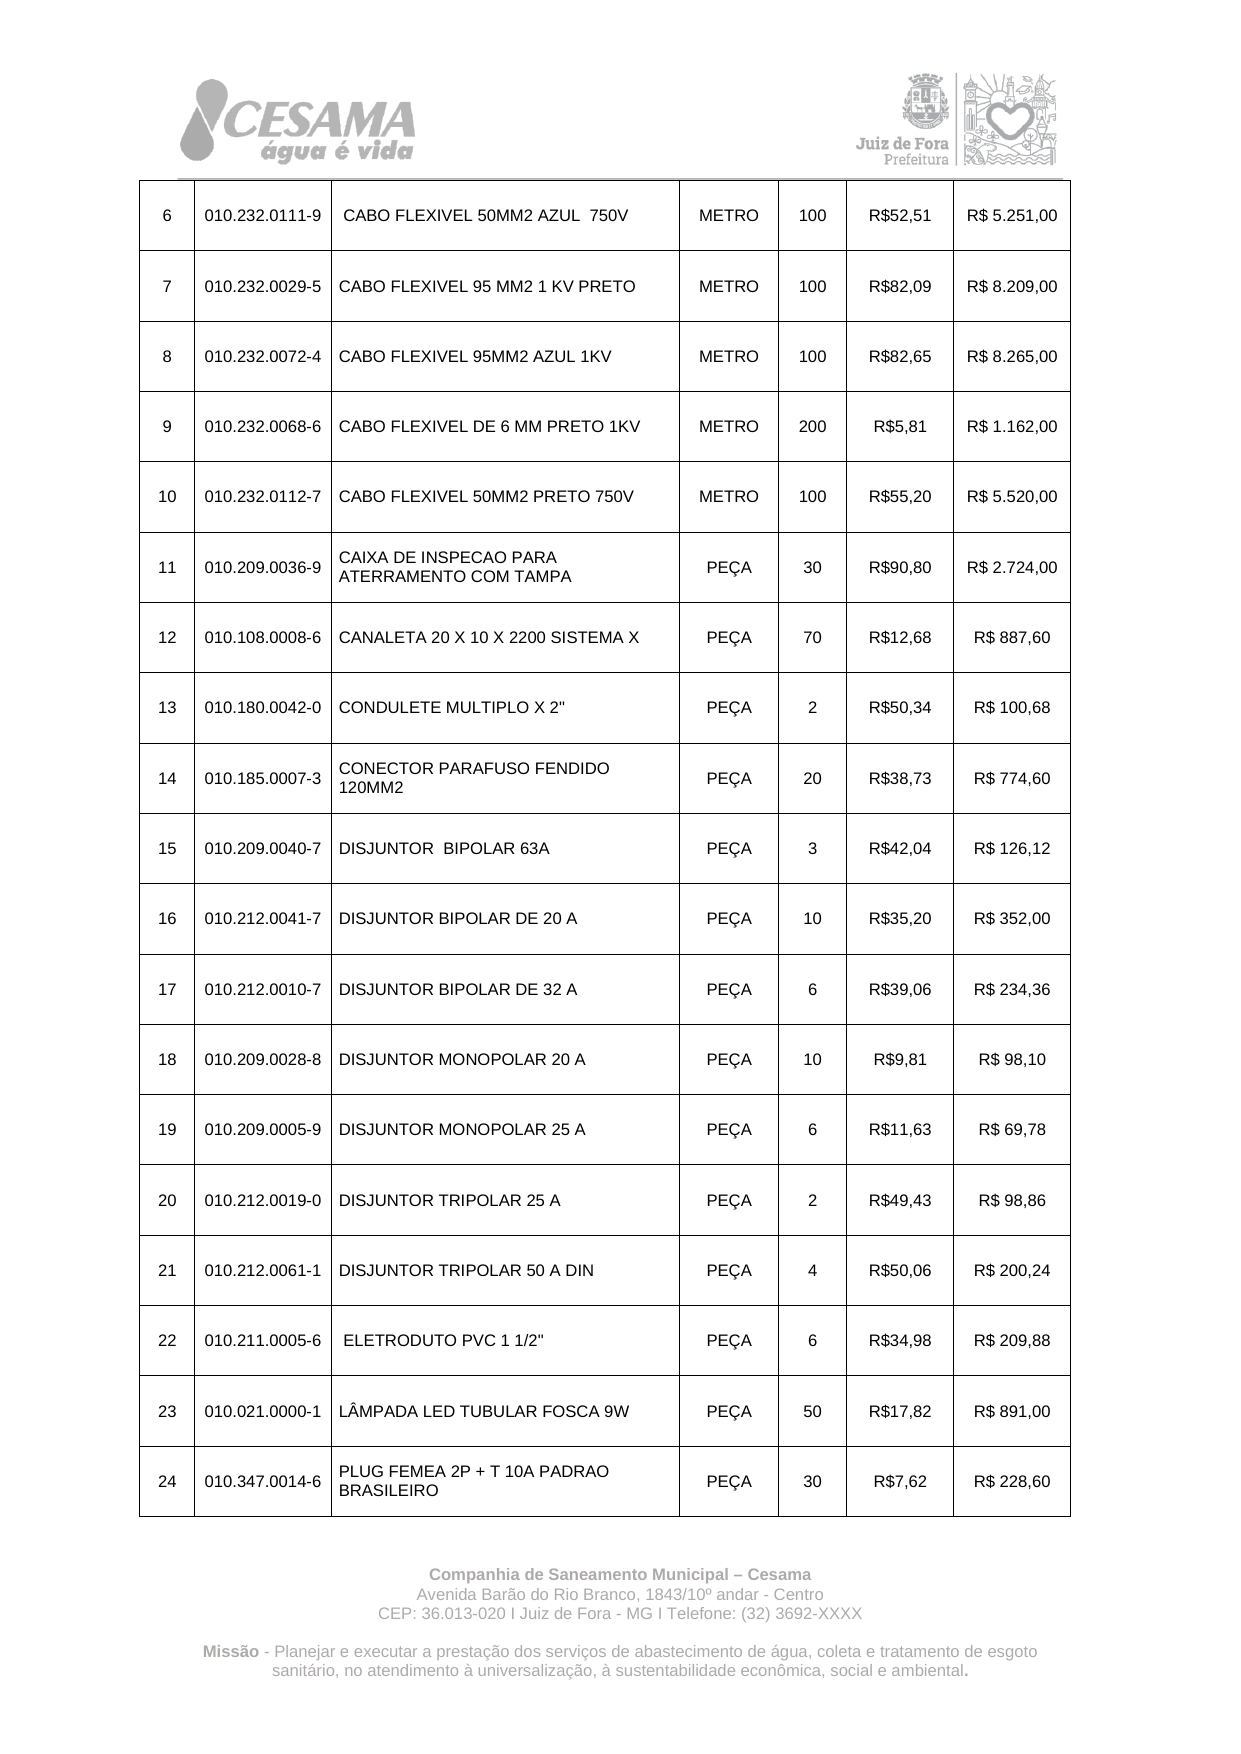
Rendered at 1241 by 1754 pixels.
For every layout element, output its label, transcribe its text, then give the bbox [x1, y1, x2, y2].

table_cell 20 [140, 1165, 194, 1235]
table_cell R$9,81 [847, 1025, 953, 1094]
table_cell R$35,20 [847, 884, 953, 953]
table_cell R$49,43 [847, 1165, 953, 1235]
table_cell DISJUNTOR TRIPOLAR 25 A [332, 1165, 679, 1235]
table_cell 010.209.0036-9 [195, 533, 331, 602]
picture [177, 73, 1064, 180]
table_cell R$5,81 [847, 392, 953, 461]
table_cell 4 [779, 1236, 846, 1305]
table_cell CABO FLEXIVEL DE 6 MM PRETO 1KV [332, 392, 679, 461]
table_cell 12 [140, 603, 194, 672]
table_cell 010.108.0008-6 [195, 603, 331, 672]
table_cell 200 [779, 392, 846, 461]
table_cell R$ 1.162,00 [954, 392, 1070, 461]
table_cell 010.212.0061-1 [195, 1236, 331, 1305]
table_cell PEÇA [680, 1025, 778, 1094]
table_cell 22 [140, 1306, 194, 1375]
table_cell R$ 209,88 [954, 1306, 1070, 1375]
table_cell R$ 126,12 [954, 814, 1070, 883]
table_cell 6 [779, 1095, 846, 1164]
table_cell 010.232.0111-9 [195, 181, 331, 250]
table_cell METRO [680, 462, 778, 532]
table_cell R$7,62 [847, 1447, 953, 1516]
table_cell PEÇA [680, 1236, 778, 1305]
table_cell R$55,20 [847, 462, 953, 532]
table_cell R$ 98,86 [954, 1165, 1070, 1235]
table_cell 3 [779, 814, 846, 883]
table_cell 50 [779, 1376, 846, 1446]
table_cell R$34,98 [847, 1306, 953, 1375]
table_cell R$82,65 [847, 322, 953, 391]
table_cell R$50,34 [847, 673, 953, 742]
table_cell PEÇA [680, 955, 778, 1024]
table_cell CABO FLEXIVEL 95 MM2 1 KV PRETO [332, 251, 679, 321]
table_cell PEÇA [680, 673, 778, 742]
table_cell 18 [140, 1025, 194, 1094]
table_cell 100 [779, 462, 846, 532]
table_cell 010.232.0112-7 [195, 462, 331, 532]
table_cell 100 [779, 251, 846, 321]
table_cell R$50,06 [847, 1236, 953, 1305]
table_cell LÂMPADA LED TUBULAR FOSCA 9W [332, 1376, 679, 1446]
table_cell PEÇA [680, 533, 778, 602]
table_cell CABO FLEXIVEL 50MM2 AZUL 750V [332, 181, 679, 250]
table_cell R$ 234,36 [954, 955, 1070, 1024]
table_cell 15 [140, 814, 194, 883]
table_cell 100 [779, 322, 846, 391]
table_cell 010.209.0028-8 [195, 1025, 331, 1094]
table_cell R$52,51 [847, 181, 953, 250]
table_cell CABO FLEXIVEL 50MM2 PRETO 750V [332, 462, 679, 532]
table_cell 010.021.0000-1 [195, 1376, 331, 1446]
table_cell R$ 98,10 [954, 1025, 1070, 1094]
table_cell CONDULETE MULTIPLO X 2" [332, 673, 679, 742]
table_cell 16 [140, 884, 194, 953]
table_cell 23 [140, 1376, 194, 1446]
table_cell 19 [140, 1095, 194, 1164]
table_cell CAIXA DE INSPECAO PARA ATERRAMENTO COM TAMPA [332, 533, 679, 602]
table_cell PEÇA [680, 1376, 778, 1446]
table_cell PEÇA [680, 1095, 778, 1164]
table_cell R$ 774,60 [954, 744, 1070, 813]
table_cell DISJUNTOR MONOPOLAR 25 A [332, 1095, 679, 1164]
table_cell 10 [779, 1025, 846, 1094]
table_cell PEÇA [680, 744, 778, 813]
table_cell 010.232.0029-5 [195, 251, 331, 321]
table_cell 6 [779, 955, 846, 1024]
table_cell R$ 8.209,00 [954, 251, 1070, 321]
table_cell R$38,73 [847, 744, 953, 813]
table_cell PEÇA [680, 1306, 778, 1375]
table_cell R$39,06 [847, 955, 953, 1024]
table_cell 100 [779, 181, 846, 250]
table_cell 010.232.0072-4 [195, 322, 331, 391]
table_cell 010.347.0014-6 [195, 1447, 331, 1516]
table_cell 6 [779, 1306, 846, 1375]
table_cell 20 [779, 744, 846, 813]
table_cell METRO [680, 251, 778, 321]
table_cell ELETRODUTO PVC 1 1/2" [332, 1306, 679, 1375]
table_cell DISJUNTOR MONOPOLAR 20 A [332, 1025, 679, 1094]
table_cell CANALETA 20 X 10 X 2200 SISTEMA X [332, 603, 679, 672]
table_cell PEÇA [680, 1447, 778, 1516]
table_cell PEÇA [680, 884, 778, 953]
table_cell DISJUNTOR BIPOLAR DE 20 A [332, 884, 679, 953]
table_cell R$11,63 [847, 1095, 953, 1164]
table_cell 70 [779, 603, 846, 672]
table_cell 010.212.0019-0 [195, 1165, 331, 1235]
table_cell 21 [140, 1236, 194, 1305]
table_cell PLUG FEMEA 2P + T 10A PADRAO BRASILEIRO [332, 1447, 679, 1516]
table_cell 2 [779, 1165, 846, 1235]
table_cell PEÇA [680, 1165, 778, 1235]
table_cell DISJUNTOR BIPOLAR 63A [332, 814, 679, 883]
table_cell 010.180.0042-0 [195, 673, 331, 742]
table_cell 11 [140, 533, 194, 602]
table_cell R$ 228,60 [954, 1447, 1070, 1516]
table_cell R$17,82 [847, 1376, 953, 1446]
table_cell 9 [140, 392, 194, 461]
table_cell R$ 5.520,00 [954, 462, 1070, 532]
table_cell R$90,80 [847, 533, 953, 602]
table_cell 8 [140, 322, 194, 391]
table_cell PEÇA [680, 603, 778, 672]
table_cell DISJUNTOR BIPOLAR DE 32 A [332, 955, 679, 1024]
table_cell PEÇA [680, 814, 778, 883]
table_cell CONECTOR PARAFUSO FENDIDO 120MM2 [332, 744, 679, 813]
table_cell 010.212.0010-7 [195, 955, 331, 1024]
table_cell 10 [779, 884, 846, 953]
table_cell METRO [680, 392, 778, 461]
table_cell 10 [140, 462, 194, 532]
table_cell R$ 69,78 [954, 1095, 1070, 1164]
table_cell METRO [680, 322, 778, 391]
table_cell 010.232.0068-6 [195, 392, 331, 461]
table_cell 010.209.0005-9 [195, 1095, 331, 1164]
table_cell R$ 891,00 [954, 1376, 1070, 1446]
table_cell R$ 352,00 [954, 884, 1070, 953]
table_cell 010.185.0007-3 [195, 744, 331, 813]
table_cell 13 [140, 673, 194, 742]
table_cell R$ 2.724,00 [954, 533, 1070, 602]
table_cell R$ 5.251,00 [954, 181, 1070, 250]
table_cell R$82,09 [847, 251, 953, 321]
table_cell 010.211.0005-6 [195, 1306, 331, 1375]
table_cell 24 [140, 1447, 194, 1516]
table_cell 6 [140, 181, 194, 250]
table_cell 30 [779, 1447, 846, 1516]
table_cell R$ 100,68 [954, 673, 1070, 742]
table_cell 010.209.0040-7 [195, 814, 331, 883]
table_cell 2 [779, 673, 846, 742]
table_cell R$ 8.265,00 [954, 322, 1070, 391]
table_cell 30 [779, 533, 846, 602]
table_cell 7 [140, 251, 194, 321]
table_cell METRO [680, 181, 778, 250]
table_cell 010.212.0041-7 [195, 884, 331, 953]
table_cell R$42,04 [847, 814, 953, 883]
table_cell R$12,68 [847, 603, 953, 672]
table_cell CABO FLEXIVEL 95MM2 AZUL 1KV [332, 322, 679, 391]
table_cell R$ 887,60 [954, 603, 1070, 672]
table_cell R$ 200,24 [954, 1236, 1070, 1305]
table_cell 14 [140, 744, 194, 813]
table_cell DISJUNTOR TRIPOLAR 50 A DIN [332, 1236, 679, 1305]
table_cell 17 [140, 955, 194, 1024]
